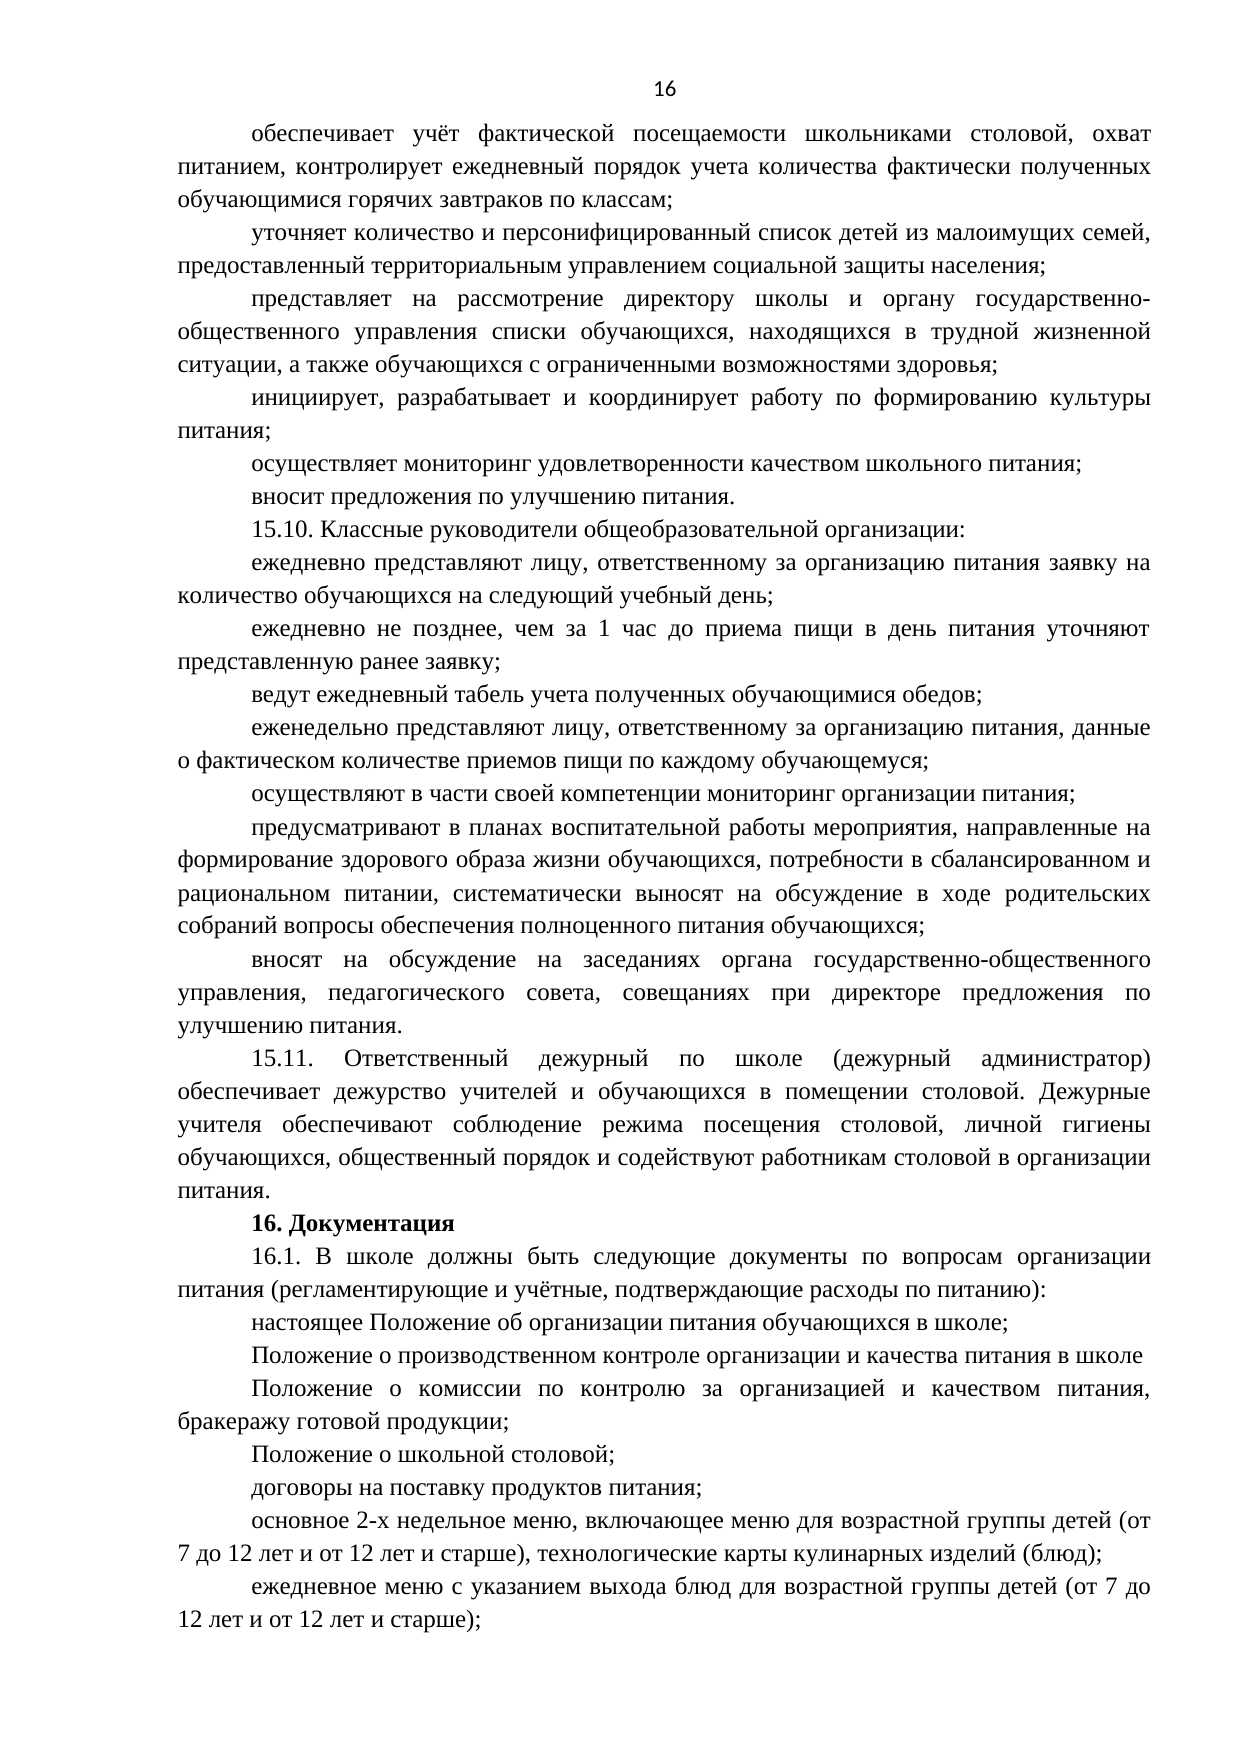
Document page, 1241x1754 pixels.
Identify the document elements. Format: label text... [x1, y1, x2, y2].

text вносит предложения по улучшению питания. [177, 481, 1152, 510]
text основное 2-х недельное меню, включающее меню для возрастной группы детей (от 7 до 12 лет и от 12 лет и старше), технологические карты кулинарных изделий (блюд); [177, 1505, 1152, 1567]
text ежедневно не позднее, чем за 1 час до приема пищи в день питания уточняют представленную ранее заявку; [177, 613, 1152, 675]
text 16.1. В школе должны быть следующие документы по вопросам организации питания (регламентирующие и учётные, подтверждающие расходы по питанию): [177, 1241, 1152, 1303]
text 16. Документация [177, 1208, 1152, 1237]
text 15.10. Классные руководители общеобразовательной организации: [177, 514, 1152, 543]
text предусматривают в планах воспитательной работы мероприятия, направленные на формирование здорового образа жизни обучающихся, потребности в сбалансированном и рациональном питании, систематически выносят на обсуждение в ходе родительских собраний вопросы обеспечения полноценного питания обучающихся; [177, 812, 1152, 939]
text Положение о школьной столовой; [177, 1439, 1152, 1468]
text обеспечивает учёт фактической посещаемости школьниками столовой, охват питанием, контролирует ежедневный порядок учета количества фактически полученных обучающимися горячих завтраков по классам; [177, 118, 1152, 213]
text Положение о производственном контроле организации и качества питания в школе [177, 1340, 1152, 1369]
text вносят на обсуждение на заседаниях органа государственно-общественного управления, педагогического совета, совещаниях при директоре предложения по улучшению питания. [177, 944, 1152, 1038]
text инициирует, разрабатывает и координирует работу по формированию культуры питания; [177, 382, 1152, 444]
text осуществляют в части своей компетенции мониторинг организации питания; [177, 778, 1152, 807]
text уточняет количество и персонифицированный список детей из малоимущих семей, предоставленный территориальным управлением социальной защиты населения; [177, 217, 1152, 279]
text настоящее Положение об организации питания обучающихся в школе; [177, 1307, 1152, 1336]
text еженедельно представляют лицу, ответственному за организацию питания, данные о фактическом количестве приемов пищи по каждому обучающемуся; [177, 712, 1152, 774]
text 15.11. Ответственный дежурный по школе (дежурный администратор) обеспечивает дежурство учителей и обучающихся в помещении столовой. Дежурные учителя обеспечивают соблюдение режима посещения столовой, личной гигиены обучающихся, общественный порядок и содействуют работникам столовой в организации питания. [177, 1043, 1152, 1203]
text договоры на поставку продуктов питания; [177, 1472, 1152, 1501]
text ежедневное меню с указанием выхода блюд для возрастной группы детей (от 7 до 12 лет и от 12 лет и старше); [177, 1571, 1152, 1633]
text Положение о комиссии по контролю за организацией и качеством питания, бракеражу готовой продукции; [177, 1373, 1152, 1435]
text ежедневно представляют лицу, ответственному за организацию питания заявку на количество обучающихся на следующий учебный день; [177, 547, 1152, 609]
text ведут ежедневный табель учета полученных обучающимися обедов; [177, 679, 1152, 708]
text представляет на рассмотрение директору школы и органу государственно-общественного управления списки обучающихся, находящихся в трудной жизненной ситуации, а также обучающихся с ограниченными возможностями здоровья; [177, 283, 1152, 378]
text осуществляет мониторинг удовлетворенности качеством школьного питания; [177, 448, 1152, 477]
